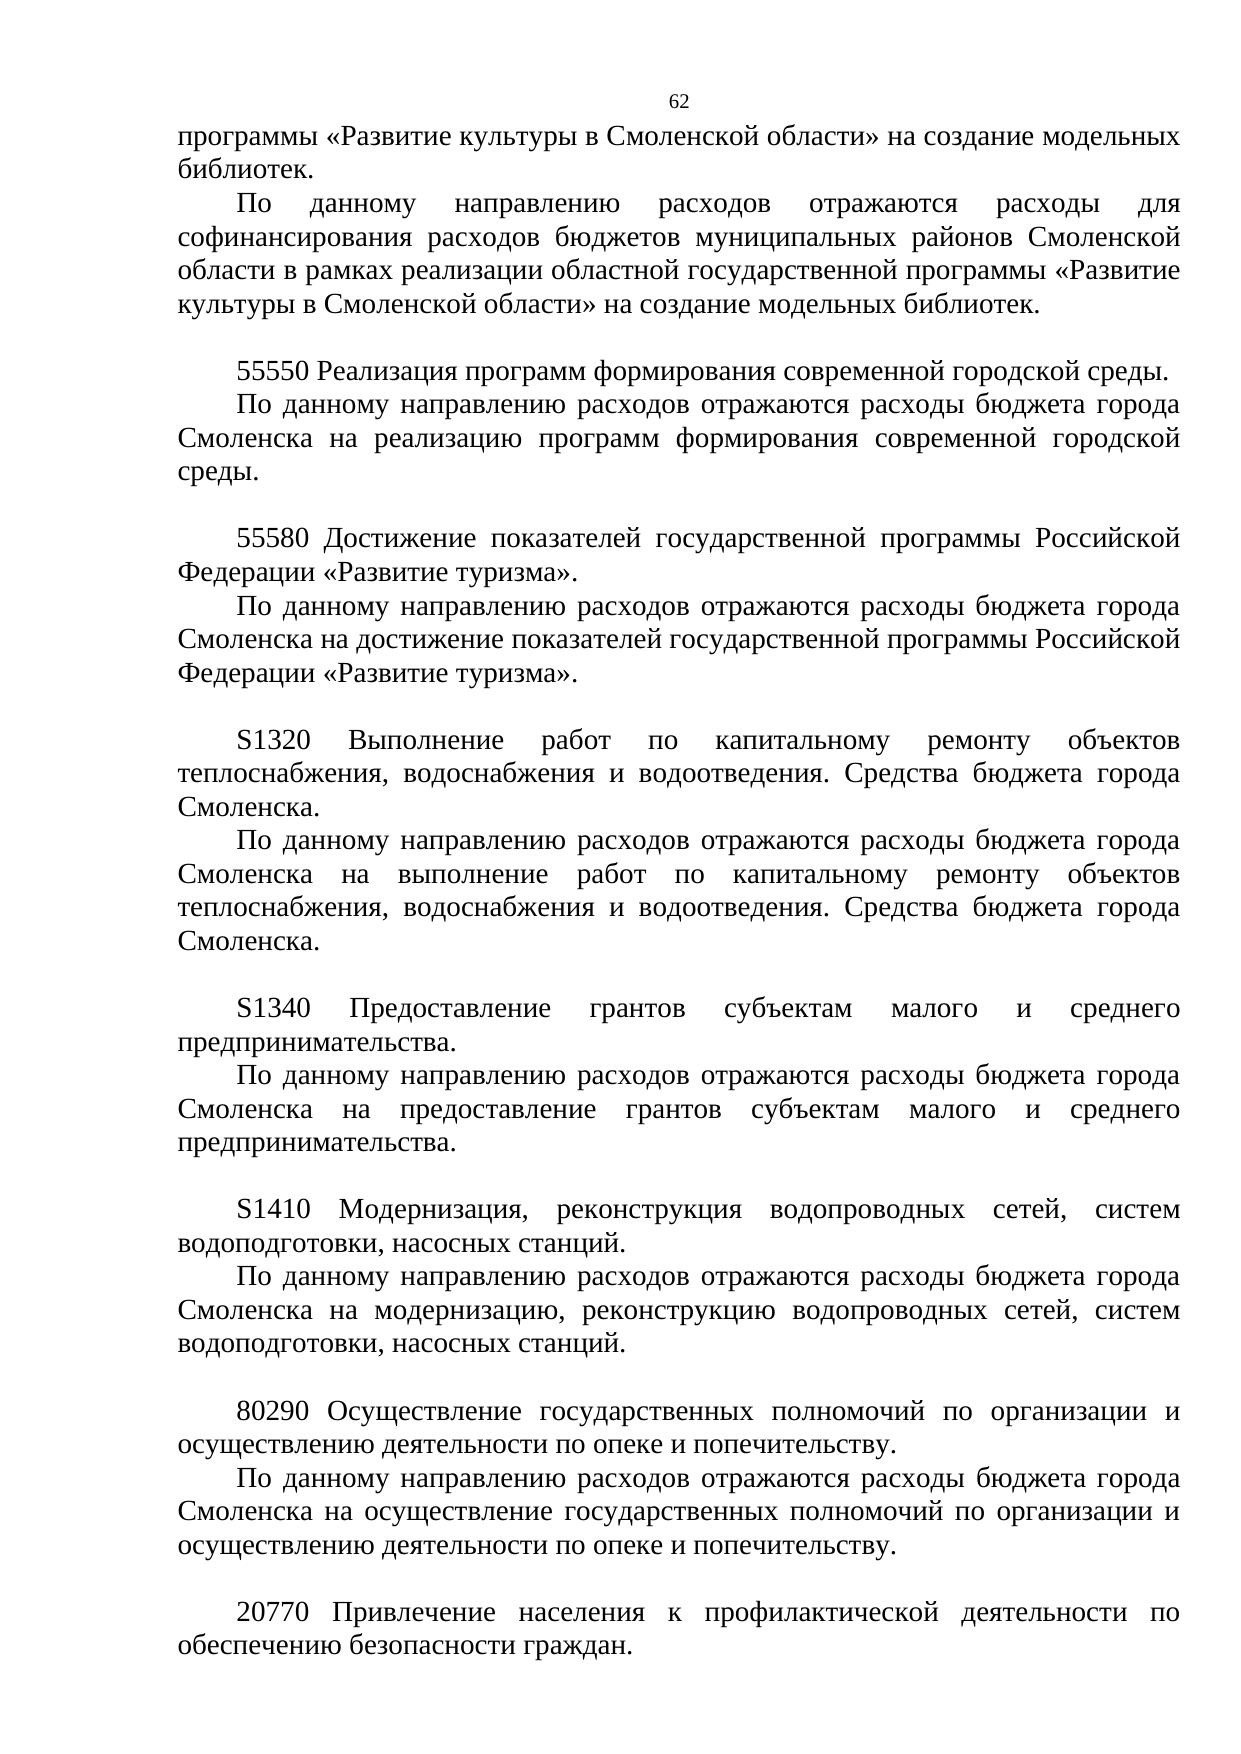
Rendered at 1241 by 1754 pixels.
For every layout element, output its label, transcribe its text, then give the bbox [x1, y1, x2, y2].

text S1340 Предоставление грантов субъектам малого и среднего предпринимательства. [177, 990, 1181, 1057]
text 20770 Привлечение населения к профилактической деятельности по обеспечению безопасности граждан. [177, 1594, 1181, 1661]
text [177, 118, 1181, 185]
text По данному направлению расходов отражаются расходы бюджета города Смоленска на осуществление государственных полномочий по организации и осуществлению деятельности по опеке и попечительству. [177, 1460, 1181, 1560]
text По данному направлению расходов отражаются расходы бюджета города Смоленска на модернизацию, реконструкцию водопроводных сетей, систем водоподготовки, насосных станций. [177, 1258, 1181, 1359]
text По данному направлению расходов отражаются расходы для софинансирования расходов бюджетов муниципальных районов Смоленской области в рамках реализации областной государственной программы «Развитие культуры в Смоленской области» на создание модельных библиотек. [177, 185, 1181, 319]
text S1410 Модернизация, реконструкция водопроводных сетей, систем водоподготовки, насосных станций. [177, 1191, 1181, 1258]
text По данному направлению расходов отражаются расходы бюджета города Смоленска на достижение показателей государственной программы Российской Федерации «Развитие туризма». [177, 588, 1181, 688]
text S1320 Выполнение работ по капитальному ремонту объектов теплоснабжения, водоснабжения и водоотведения. Средства бюджета города Смоленска. [177, 722, 1181, 822]
text 55550 Реализация программ формирования современной городской среды. [177, 353, 1181, 386]
text По данному направлению расходов отражаются расходы бюджета города Смоленска на предоставление грантов субъектам малого и среднего предпринимательства. [177, 1057, 1181, 1158]
text 80290 Осуществление государственных полномочий по организации и осуществлению деятельности по опеке и попечительству. [177, 1393, 1181, 1460]
text По данному направлению расходов отражаются расходы бюджета города Смоленска на реализацию программ формирования современной городской среды. [177, 386, 1181, 487]
text 55580 Достижение показателей государственной программы Российской Федерации «Развитие туризма». [177, 521, 1181, 588]
text По данному направлению расходов отражаются расходы бюджета города Смоленска на выполнение работ по капитальному ремонту объектов теплоснабжения, водоснабжения и водоотведения. Средства бюджета города Смоленска. [177, 822, 1181, 957]
